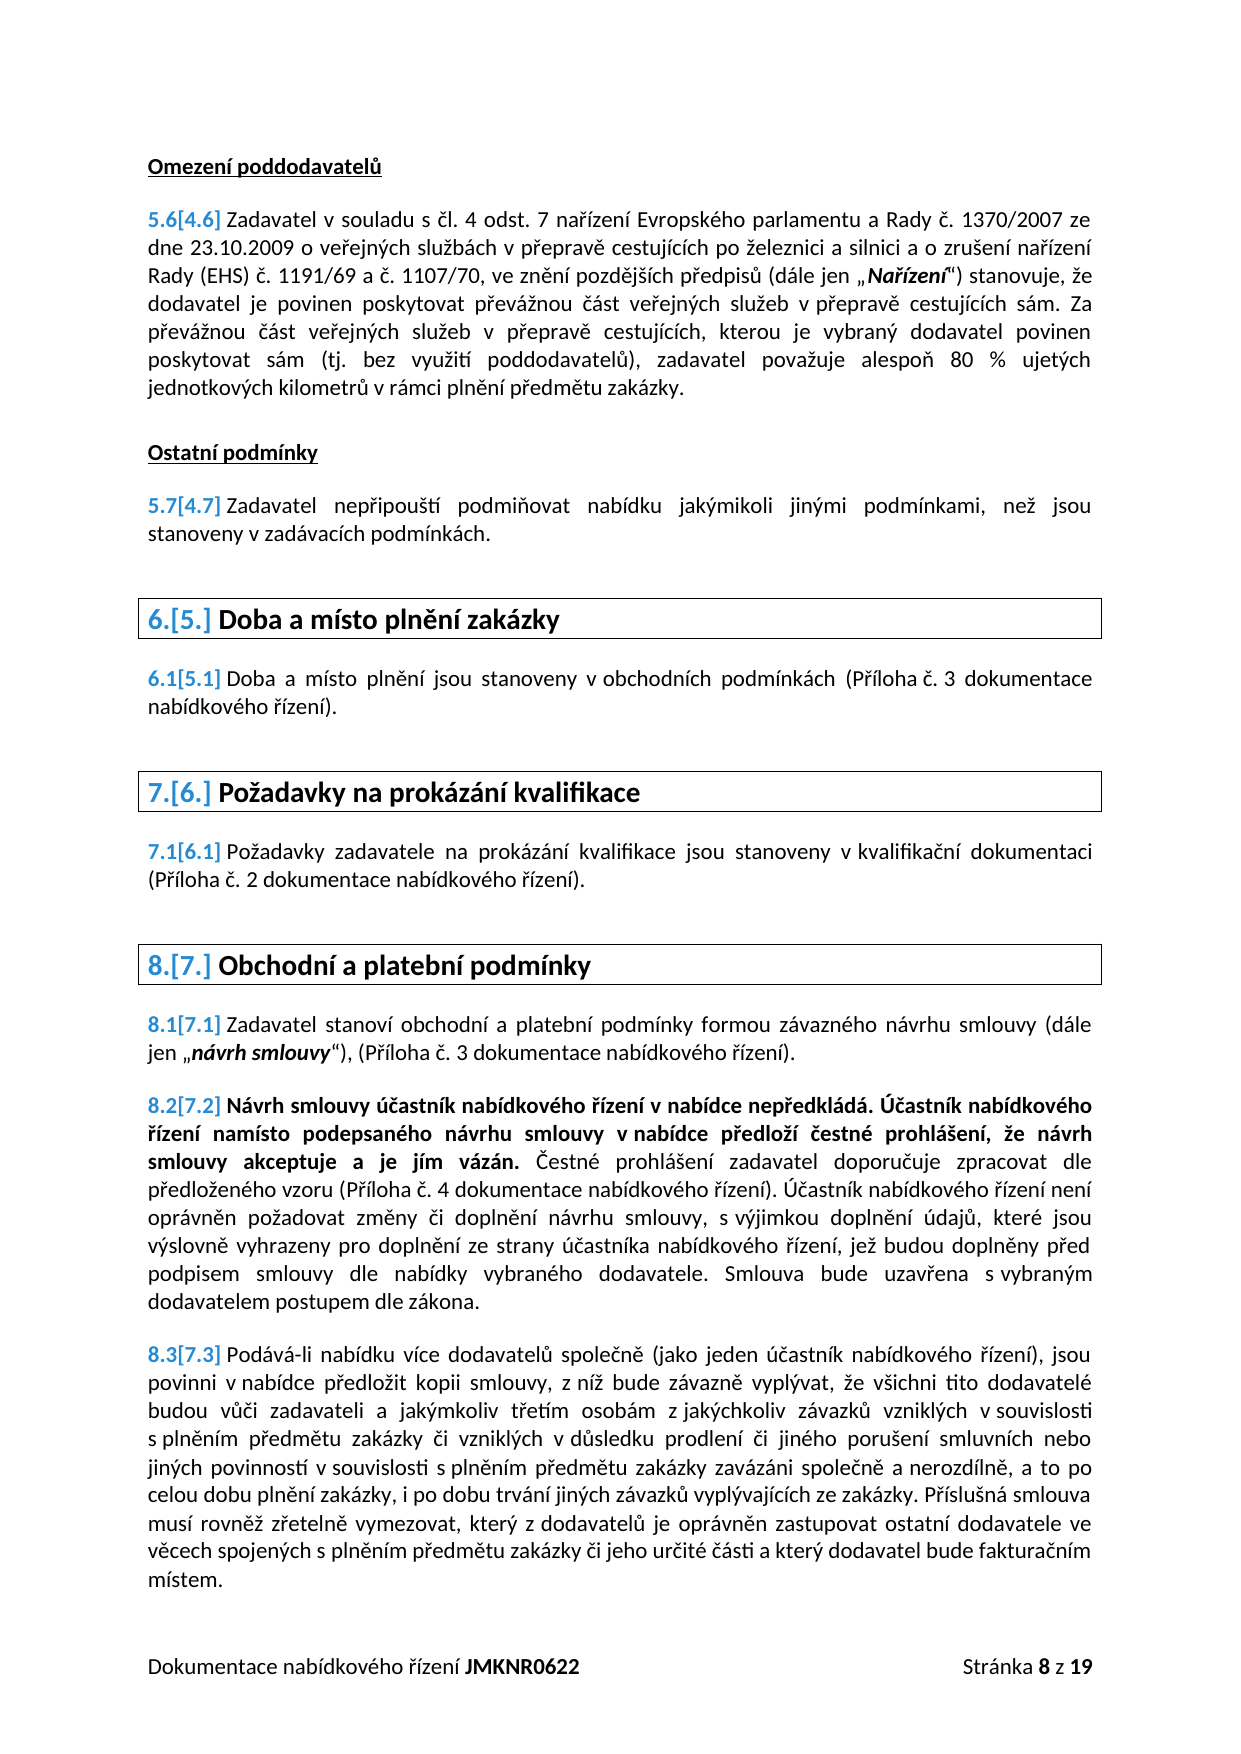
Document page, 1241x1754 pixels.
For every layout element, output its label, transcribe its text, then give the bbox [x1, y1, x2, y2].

list Omezení poddodavatelů [148, 152, 1093, 180]
text Zadavatel nepřipouští podmiňovat nabídku jakýmikoli jinými podmínkami, než jsou stanoveny v zadávacích podmínkách. [148, 492, 1093, 548]
text Podává-li nabídku více dodavatelů společně (jako jeden účastník nabídkového řízení), jsou povinni v nabídce předložit kopii smlouvy, z níž bude závazně vyplývat, že všichni tito dodavatelé budou vůči zadavateli a jakýmkoliv třetím osobám z jakýchkoliv závazků vzniklých v souvislosti s plněním předmětu zakázky či vzniklých v důsledku prodlení či jiného porušení smluvních nebo jiných povinností v souvislosti s plněním předmětu zakázky zavázáni společně a nerozdílně, a to po celou dobu plnění zakázky, i po dobu trvání jiných závazků vyplývajících ze zakázky. Příslušná smlouva musí rovněž zřetelně vymezovat, který z dodavatelů je oprávněn zastupovat ostatní dodavatele ve věcech spojených s plněním předmětu zakázky či jeho určité části a který dodavatel bude fakturačním místem. [148, 1341, 1093, 1593]
text Požadavky zadavatele na prokázání kvalifikace jsou stanoveny v kvalifikační dokumentaci (Příloha č. 2 dokumentace nabídkového řízení). [148, 837, 1093, 893]
text Požadavky na prokázání kvalifikace [139, 772, 1101, 811]
text Obchodní a platební podmínky [139, 945, 1101, 984]
text Zadavatel v souladu s čl. 4 odst. 7 nařízení Evropského parlamentu a Rady č. 1370/2007 ze dne 23.10.2009 o veřejných službách v přepravě cestujících po železnici a silnici a o zrušení nařízení Rady (EHS) č. 1191/69 a č. 1107/70, ve znění pozdějších předpisů (dále jen „Nařízení“) stanovuje, že dodavatel je povinen poskytovat převážnou část veřejných služeb v přepravě cestujících sám. Za převážnou část veřejných služeb v přepravě cestujících, kterou je vybraný dodavatel povinen poskytovat sám (tj. bez využití poddodavatelů), zadavatel považuje alespoň 80 % ujetých jednotkových kilometrů v rámci plnění předmětu zakázky. [148, 205, 1093, 401]
text Ostatní podmínky [148, 438, 1093, 467]
text Návrh smlouvy účastník nabídkového řízení v nabídce nepředkládá. Účastník nabídkového řízení namísto podepsaného návrhu smlouvy v nabídce předloží čestné prohlášení, že návrh smlouvy akceptuje a je jím vázán. Čestné prohlášení zadavatel doporučuje zpracovat dle předloženého vzoru (Příloha č. 4 dokumentace nabídkového řízení). Účastník nabídkového řízení není oprávněn požadovat změny či doplnění návrhu smlouvy, s výjimkou doplnění údajů, které jsou výslovně vyhrazeny pro doplnění ze strany účastníka nabídkového řízení, jež budou doplněny před podpisem smlouvy dle nabídky vybraného dodavatele. Smlouva bude uzavřena s vybraným dodavatelem postupem dle zákona. [148, 1091, 1093, 1316]
text Doba a místo plnění zakázky [139, 599, 1101, 638]
text Zadavatel stanoví obchodní a platební podmínky formou závazného návrhu smlouvy (dále jen „návrh smlouvy“), (Příloha č. 3 dokumentace nabídkového řízení). [148, 1010, 1093, 1066]
text Doba a místo plnění jsou stanoveny v obchodních podmínkách (Příloha č. 3 dokumentace nabídkového řízení). [148, 664, 1093, 721]
